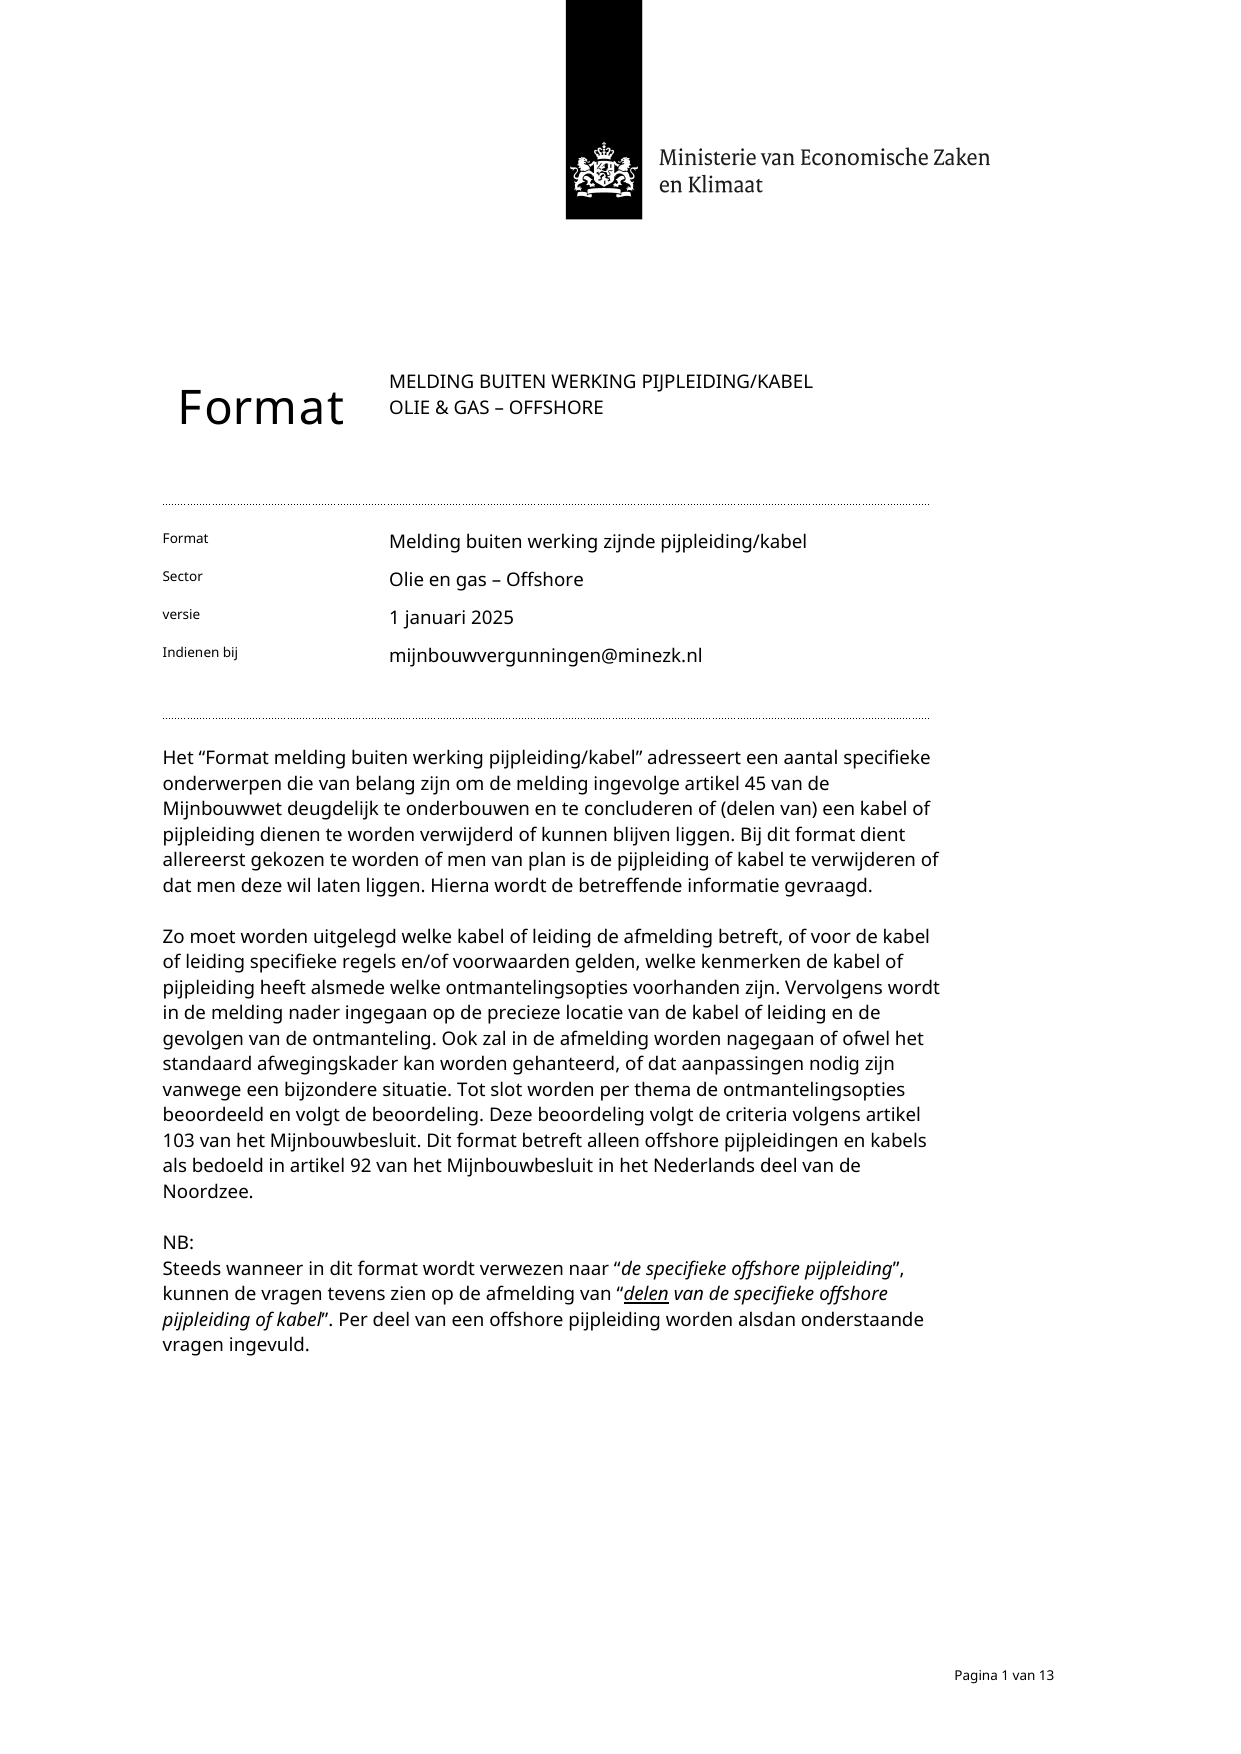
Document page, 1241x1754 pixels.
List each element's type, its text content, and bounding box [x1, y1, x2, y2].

text NB: [162, 1229, 947, 1255]
text Het “Format melding buiten werking pijpleiding/kabel” adresseert een aantal specifieke onderwerpen die van belang zijn om de melding ingevolge artikel 45 van de Mijnbouwwet deugdelijk te onderbouwen en te concluderen of (delen van) een kabel of pijpleiding dienen te worden verwijderd of kunnen blijven liggen. Bij dit format dient allereerst gekozen te worden of men van plan is de pijpleiding of kabel te verwijderen of dat men deze wil laten liggen. Hierna wordt de betreffende informatie gevraagd. [162, 744, 947, 898]
picture [565, 0, 1027, 260]
text Steeds wanneer in dit format wordt verwezen naar “de specifieke offshore pijpleiding”, kunnen de vragen tevens zien op de afmelding van “delen van de specifieke offshore pijpleiding of kabel”. Per deel van een offshore pijpleiding worden alsdan onderstaande vragen ingevuld. [162, 1255, 947, 1357]
text Zo moet worden uitgelegd welke kabel of leiding de afmelding betreft, of voor de kabel of leiding specifieke regels en/of voorwaarden gelden, welke kenmerken de kabel of pijpleiding heeft alsmede welke ontmantelingsopties voorhanden zijn. Vervolgens wordt in de melding nader ingegaan op de precieze locatie van de kabel of leiding en de gevolgen van de ontmanteling. Ook zal in de afmelding worden nagegaan of ofwel het standaard afwegingskader kan worden gehanteerd, of dat aanpassingen nodig zijn vanwege een bijzondere situatie. Tot slot worden per thema de ontmantelingsopties beoordeeld en volgt de beoordeling. Deze beoordeling volgt de criteria volgens artikel 103 van het Mijnbouwbesluit. Dit format betreft alleen offshore pijpleidingen en kabels als bedoeld in artikel 92 van het Mijnbouwbesluit in het Nederlands deel van de Noordzee. [162, 923, 947, 1204]
